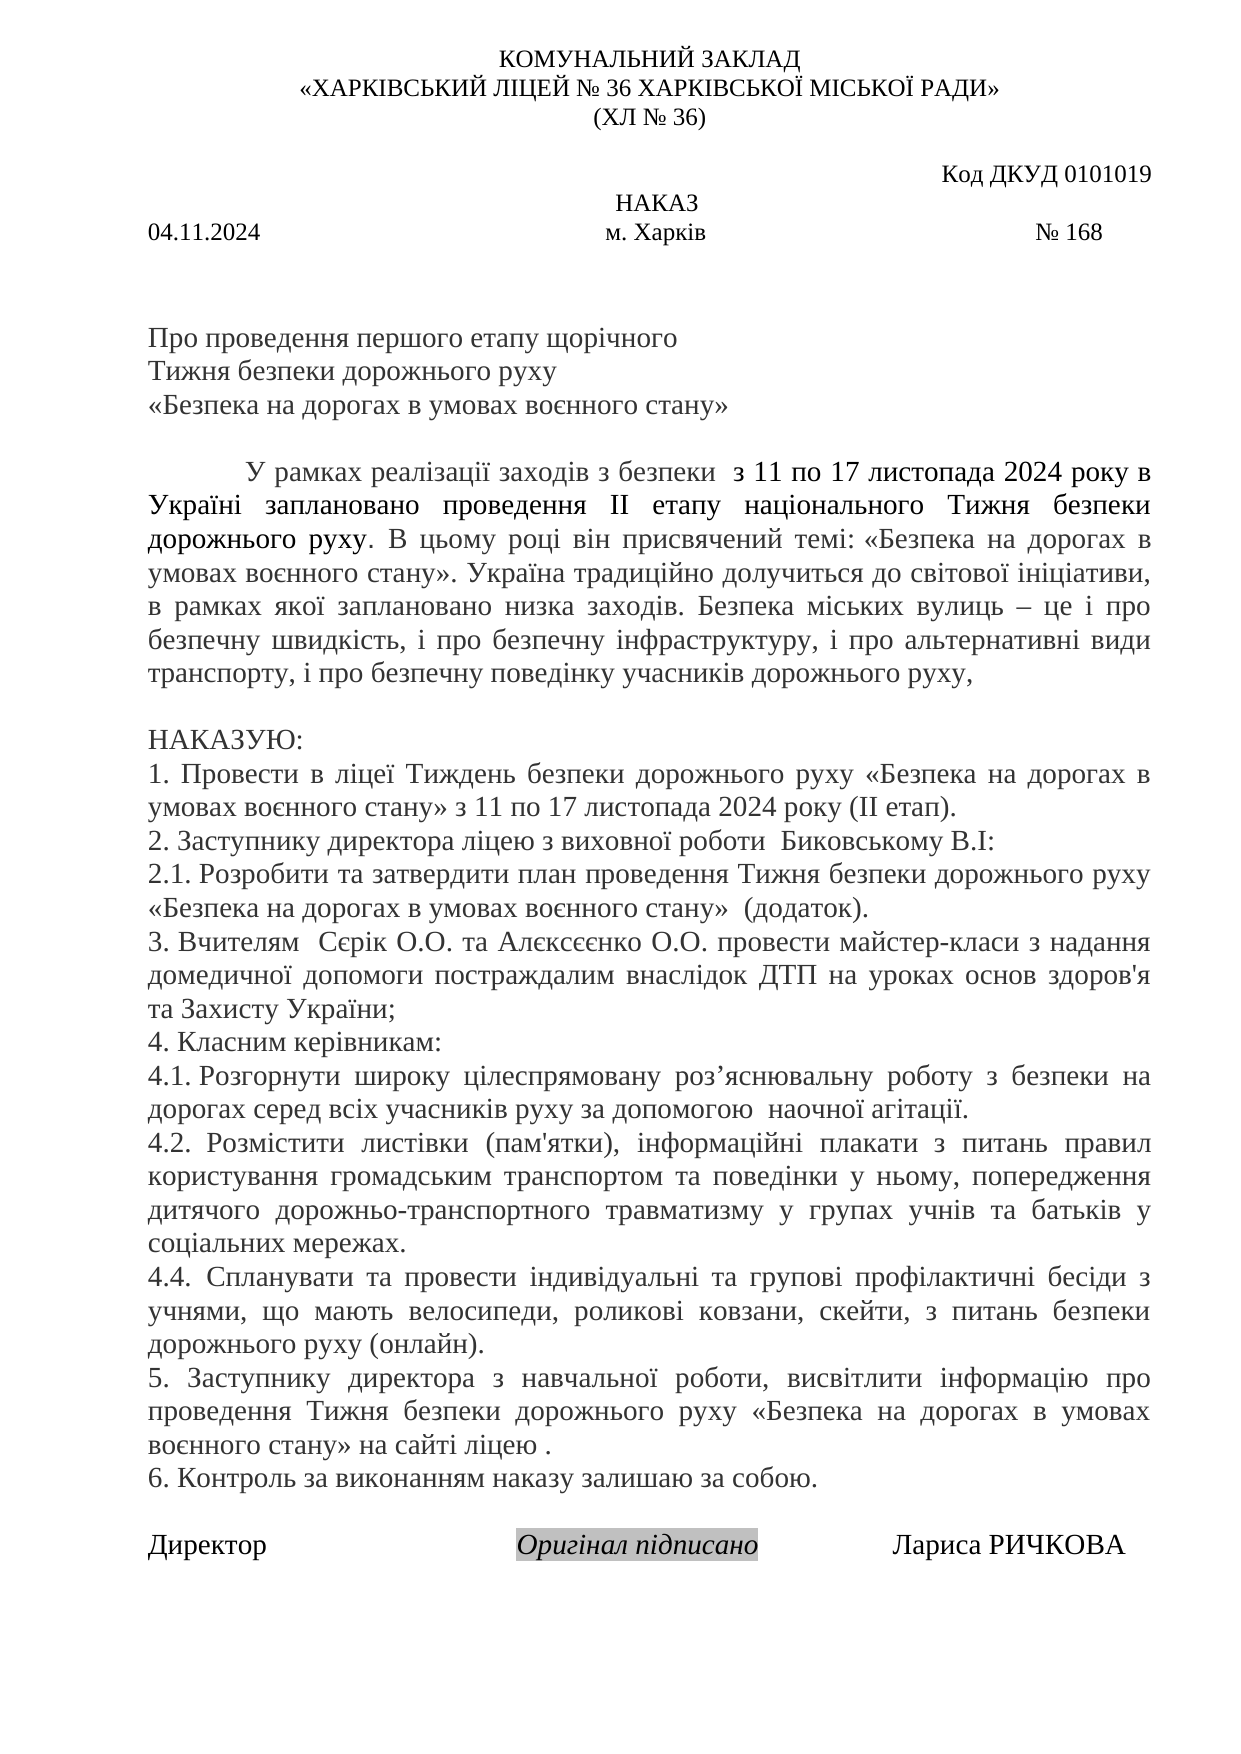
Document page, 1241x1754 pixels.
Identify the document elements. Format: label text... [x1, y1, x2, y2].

text 2.1. Розробити та затвердити план проведення Тижня безпеки дорожнього руху «Безпека на дорогах в умовах воєнного стану» (додаток). [148, 857, 1152, 924]
text «Безпека на дорогах в умовах воєнного стану» [148, 387, 1152, 420]
text Директор Оригінал підписано Лариса РИЧКОВА [148, 1527, 1152, 1561]
text НАКАЗ [148, 188, 1152, 217]
text 1. Провести в ліцеї Тиждень безпеки дорожнього руху «Безпека на дорогах в умовах воєнного стану» з 11 по 17 листопада 2024 року (ІІ етап). [148, 756, 1152, 823]
text Код ДКУД 0101019 [148, 159, 1152, 188]
text 04.11.2024 м. Харків № 168 [148, 217, 1152, 246]
text КОМУНАЛЬНИЙ ЗАКЛАД [148, 44, 1152, 73]
text НАКАЗУЮ: [148, 722, 1152, 756]
text 5. Заступнику директора з навчальної роботи, висвітлити інформацію про проведення Тижня безпеки дорожнього руху «Безпека на дорогах в умовах воєнного стану» на сайті ліцею . [148, 1360, 1152, 1460]
text 4. Класним керівникам: [148, 1024, 1152, 1058]
text Про проведення першого етапу щорічного [148, 320, 1152, 353]
text 4.2. Розмістити листівки (пам'ятки), інформаційні плакати з питань правил користування громадським транспортом та поведінки у ньому, попередження дитячого дорожньо-транспортного травматизму у групах учнів та батьків у соціальних мережах. [148, 1125, 1152, 1259]
text Тижня безпеки дорожнього руху [148, 353, 1152, 387]
text 6. Контроль за виконанням наказу залишаю за собою. [148, 1460, 1152, 1494]
text 4.4. Спланувати та провести індивідуальні та групові профілактичні бесіди з учнями, що мають велосипеди, роликові ковзани, скейти, з питань безпеки дорожнього руху (онлайн). [148, 1259, 1152, 1360]
text 3. Вчителям Сєрік О.О. та Алєксєєнко О.О. провести майстер-класи з надання домедичної допомоги постраждалим внаслідок ДТП на уроках основ здоров'я та Захисту України; [148, 924, 1152, 1024]
text У рамках реалізації заходів з безпеки з 11 по 17 листопада 2024 року в Україні заплановано проведення ІІ етапу національного Тижня безпеки дорожнього руху. В цьому році він присвячений темі: «Безпека на дорогах в умовах воєнного стану». Україна традиційно долучиться до світової ініціативи, в рамках якої заплановано низка заходів. Безпека міських вулиць – це і про безпечну швидкість, і про безпечну інфраструктуру, і про альтернативні види транспорту, і про безпечну поведінку учасників дорожнього руху, [148, 454, 1152, 689]
text 2. Заступнику директора ліцею з виховної роботи Биковському В.І: [148, 823, 1152, 857]
text (ХЛ № 36) [148, 102, 1152, 131]
text «ХАРКІВСЬКИЙ ЛІЦЕЙ № 36 ХАРКІВСЬКОЇ МІСЬКОЇ РАДИ» [148, 73, 1152, 102]
text 4.1. Розгорнути широку цілеспрямовану роз’яснювальну роботу з безпеки на дорогах серед всіх учасників руху за допомогою наочної агітації. [148, 1058, 1152, 1125]
